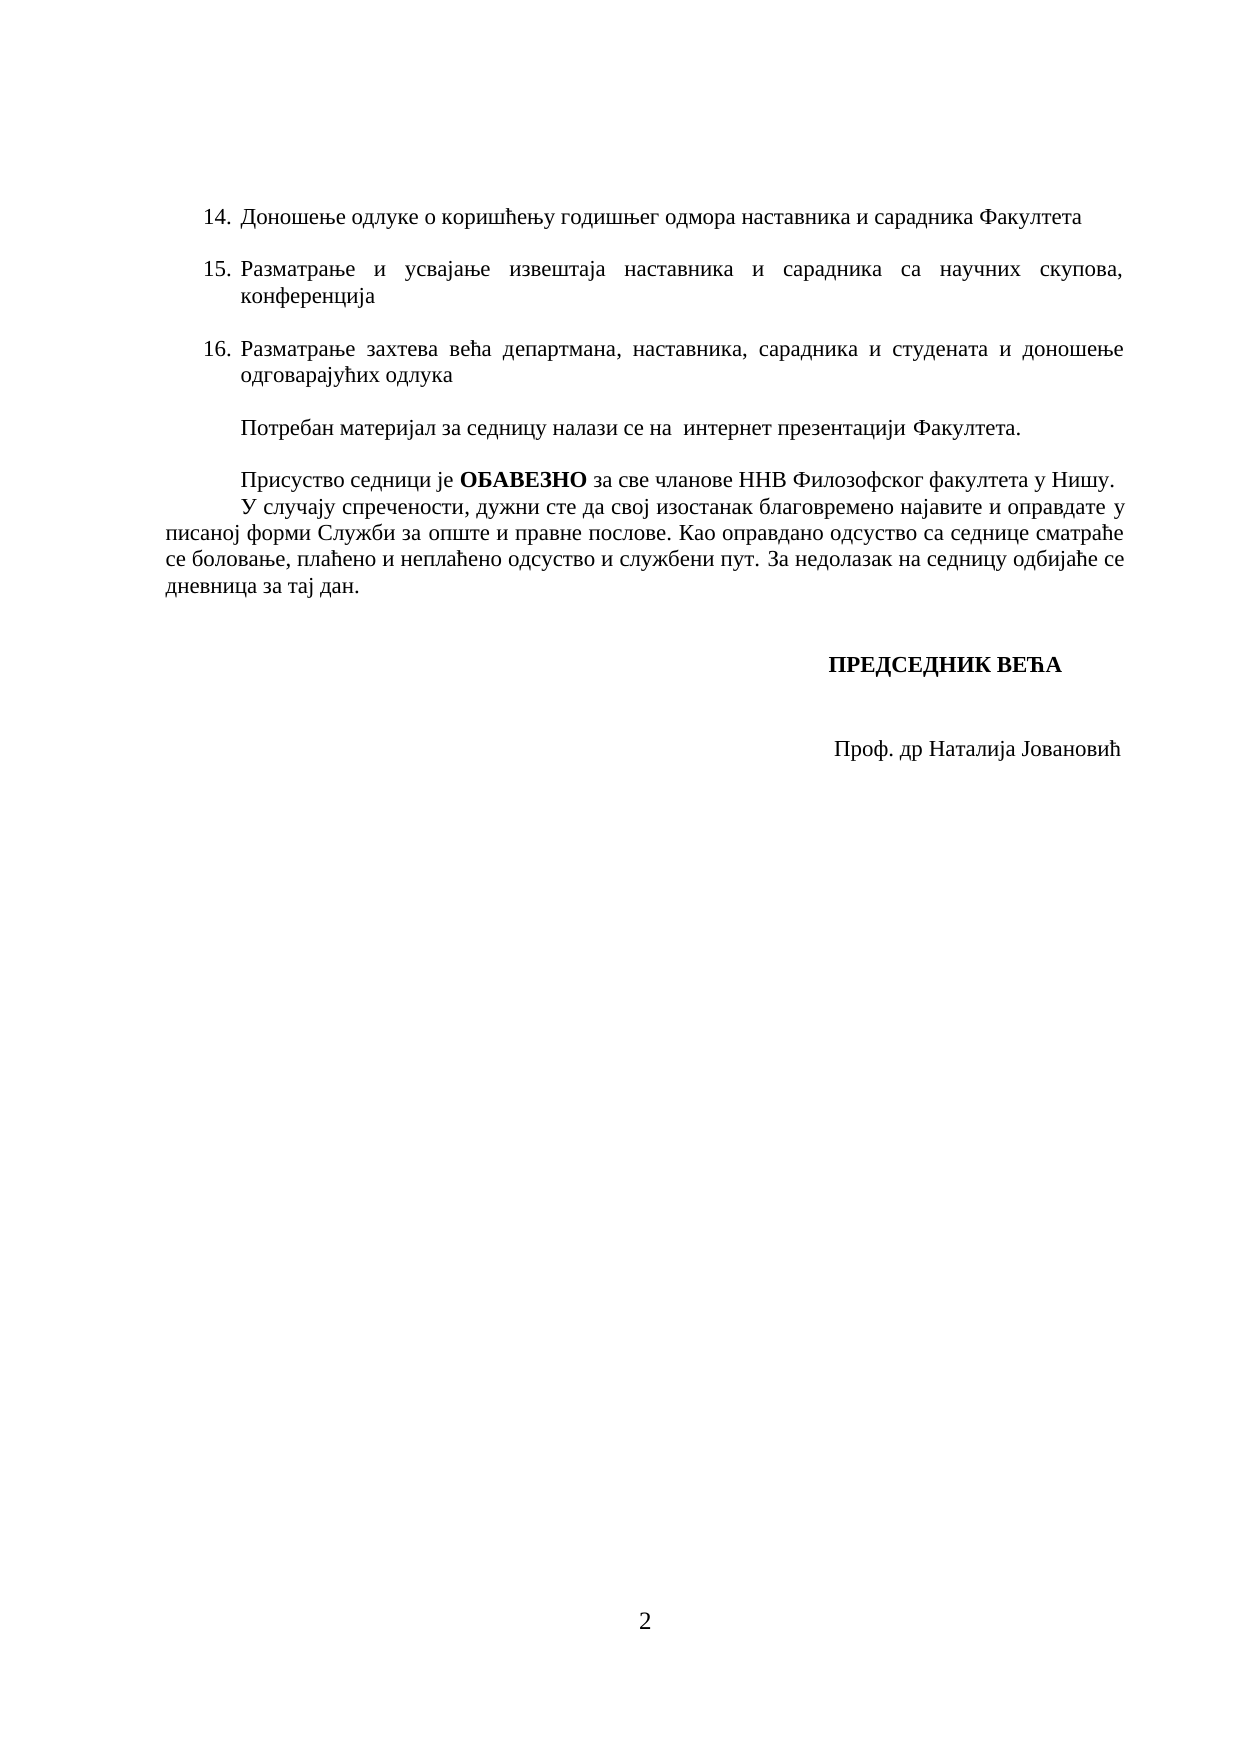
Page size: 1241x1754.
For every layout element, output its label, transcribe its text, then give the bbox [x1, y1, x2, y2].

text Проф. др Наталија Јовановић [765, 735, 1125, 761]
list Разматрање и усвајање извештаја наставника и сарадника са научних скупова, конференција [203, 256, 1125, 308]
text Потребан материјал за седницу налази се на интернет презентацији Факултета. [165, 414, 1125, 440]
list Доношење одлуке о коришћењу годишњег одмора наставника и сарадника Факултета [203, 203, 1125, 229]
list Разматрање захтева већа департмана, наставника, сарадника и студената и доношење одговарајућих одлука [203, 334, 1125, 387]
text ПРЕДСЕДНИК ВЕЋА [690, 651, 1125, 677]
text У случају спречености, дужни сте да свој изостанак благовремено најавите и оправдате у писаној форми Служби за oпште и правне послове. Као оправдано одсуство са седнице сматраће се боловање, плаћено и неплаћено одсуство и службени пут. За недолазак на седницу одбијаће се дневница за тај дан. [165, 493, 1125, 598]
text Присуство седници је ОБАВЕЗНО за све чланове ННВ Филозофског факултета у Нишу. [165, 466, 1125, 493]
